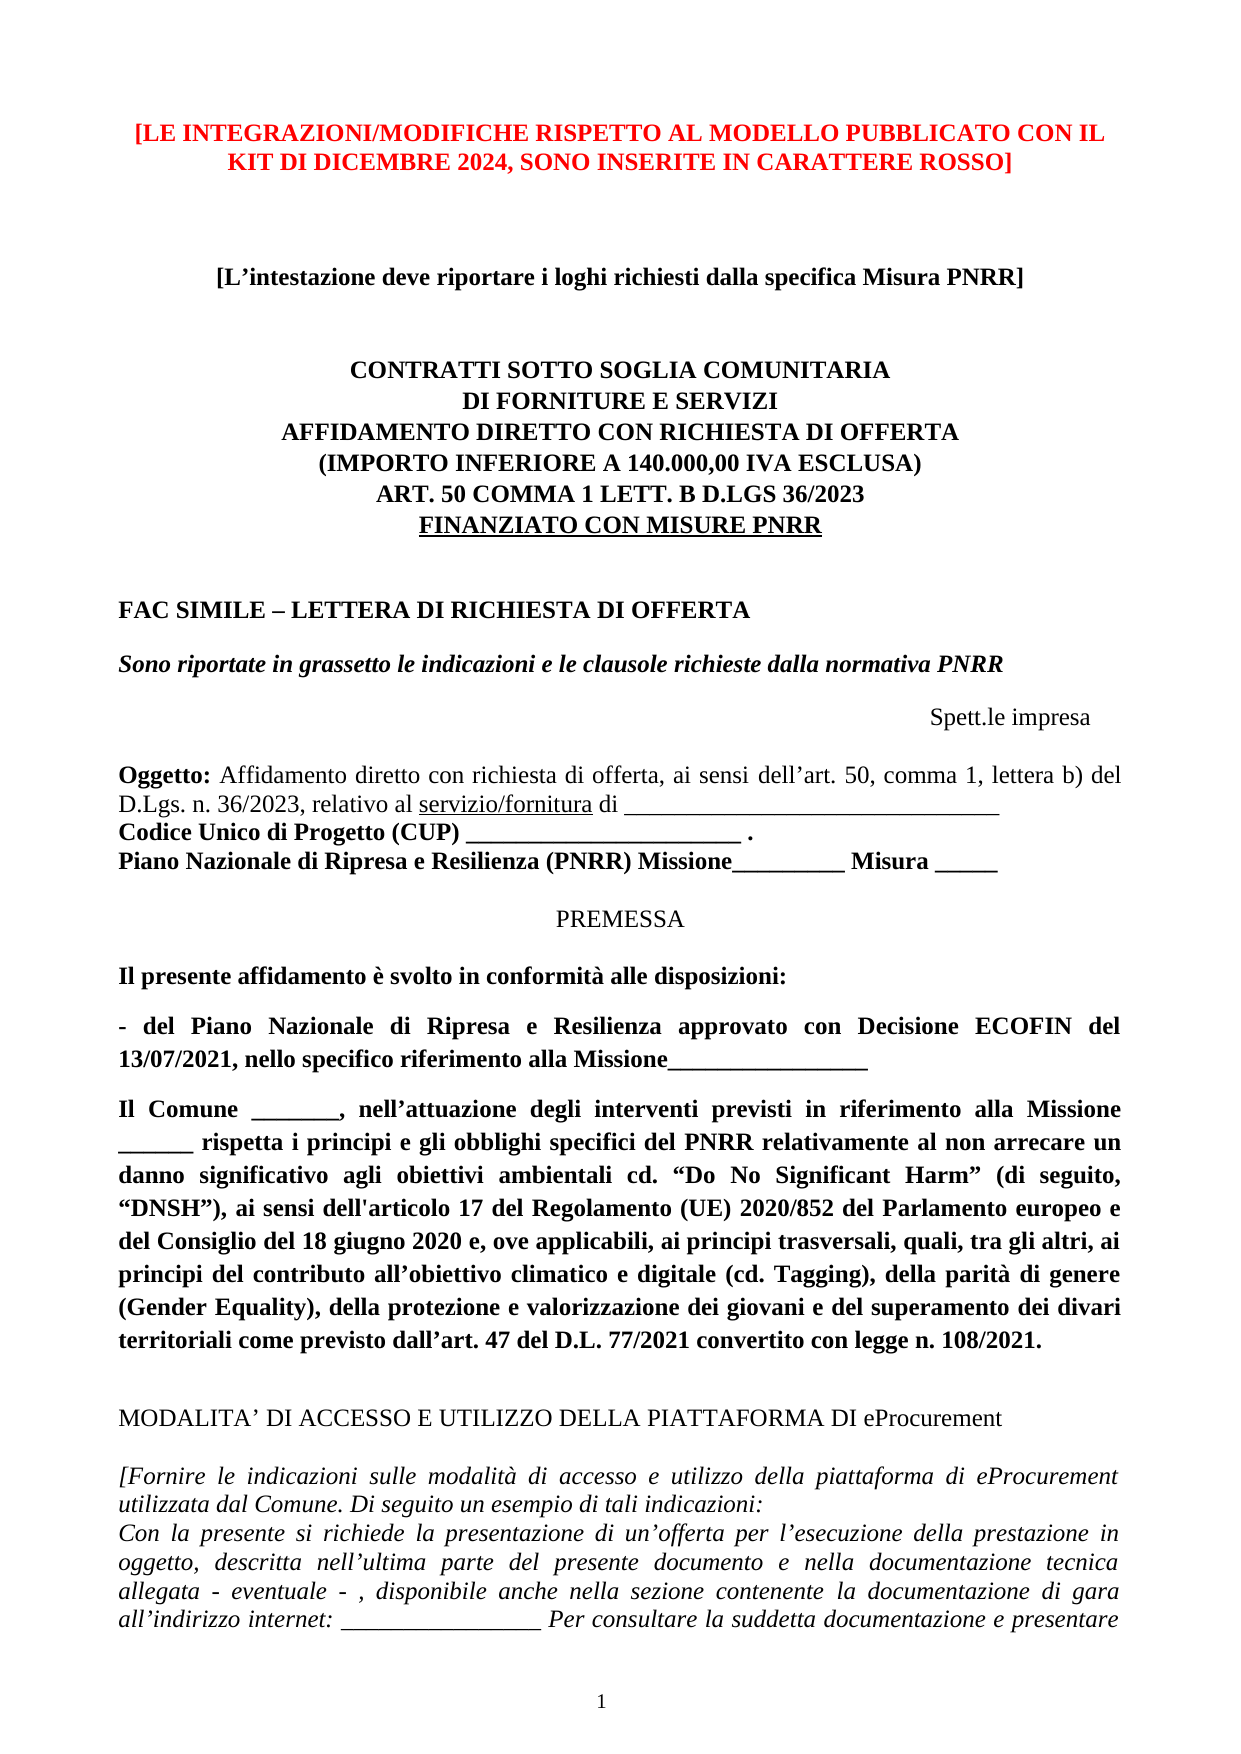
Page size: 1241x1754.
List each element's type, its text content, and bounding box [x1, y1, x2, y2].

text Oggetto: Affidamento diretto con richiesta di offerta, ai sensi dell’art. 50, comma 1, lettera b) del D.Lgs. n. 36/2023, relativo al servizio/fornitura di ______________________________ [118, 760, 1122, 817]
text [L’intestazione deve riportare i loghi richiesti dalla specifica Misura PNRR] [118, 262, 1122, 291]
text [Fornire le indicazioni sulle modalità di accesso e utilizzo della piattaforma di eProcurement utilizzata dal Comune. Di seguito un esempio di tali indicazioni: [118, 1461, 1122, 1518]
text (IMPORTO INFERIORE A 140.000,00 IVA ESCLUSA) [118, 448, 1122, 477]
text CONTRATTI SOTTO SOGLIA COMUNITARIA [118, 355, 1122, 384]
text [118, 1518, 1122, 1633]
text Piano Nazionale di Ripresa e Resilienza (PNRR) Missione_________ Misura _____ [118, 846, 1122, 875]
text DI FORNITURE E SERVIZI [118, 386, 1122, 415]
text FINANZIATO CON MISURE PNRR [118, 510, 1122, 539]
text Spett.le impresa [856, 702, 1122, 731]
text - del Piano Nazionale di Ripresa e Resilienza approvato con Decisione ECOFIN del 13/07/2021, nello specifico riferimento alla Missione________________ [118, 1011, 1122, 1073]
text ART. 50 COMMA 1 LETT. B D.LGS 36/2023 [118, 479, 1122, 508]
text Sono riportate in grassetto le indicazioni e le clausole richieste dalla normativa PNRR [118, 649, 1122, 677]
text Il presente affidamento è svolto in conformità alle disposizioni: [118, 961, 1122, 990]
text Codice Unico di Progetto (CUP) ______________________ . [118, 817, 1122, 846]
text FAC SIMILE – LETTERA DI RICHIESTA DI OFFERTA [118, 595, 1122, 624]
text AFFIDAMENTO DIRETTO CON RICHIESTA DI OFFERTA [118, 417, 1122, 446]
text PREMESSA [118, 904, 1122, 932]
text [LE INTEGRAZIONI/MODIFICHE RISPETTO AL MODELLO PUBBLICATO CON IL KIT DI DICEMBRE 2024, SONO INSERITE IN CARATTERE ROSSO] [118, 118, 1122, 176]
text Il Comune _______, nell’attuazione degli interventi previsti in riferimento alla Missione ______ rispetta i principi e gli obblighi specifici del PNRR relativamente al non arrecare un danno significativo agli obiettivi ambientali cd. “Do No Significant Harm” (di seguito, “DNSH”), ai sensi dell'articolo 17 del Regolamento (UE) 2020/852 del Parlamento europeo e del Consiglio del 18 giugno 2020 e, ove applicabili, ai principi trasversali, quali, tra gli altri, ai principi del contributo all’obiettivo climatico e digitale (cd. Tagging), della parità di genere (Gender Equality), della protezione e valorizzazione dei giovani e del superamento dei divari territoriali come previsto dall’art. 47 del D.L. 77/2021 convertito con legge n. 108/2021. [118, 1094, 1122, 1353]
text MODALITA’ DI ACCESSO E UTILIZZO DELLA PIATTAFORMA DI eProcurement [118, 1403, 1122, 1432]
